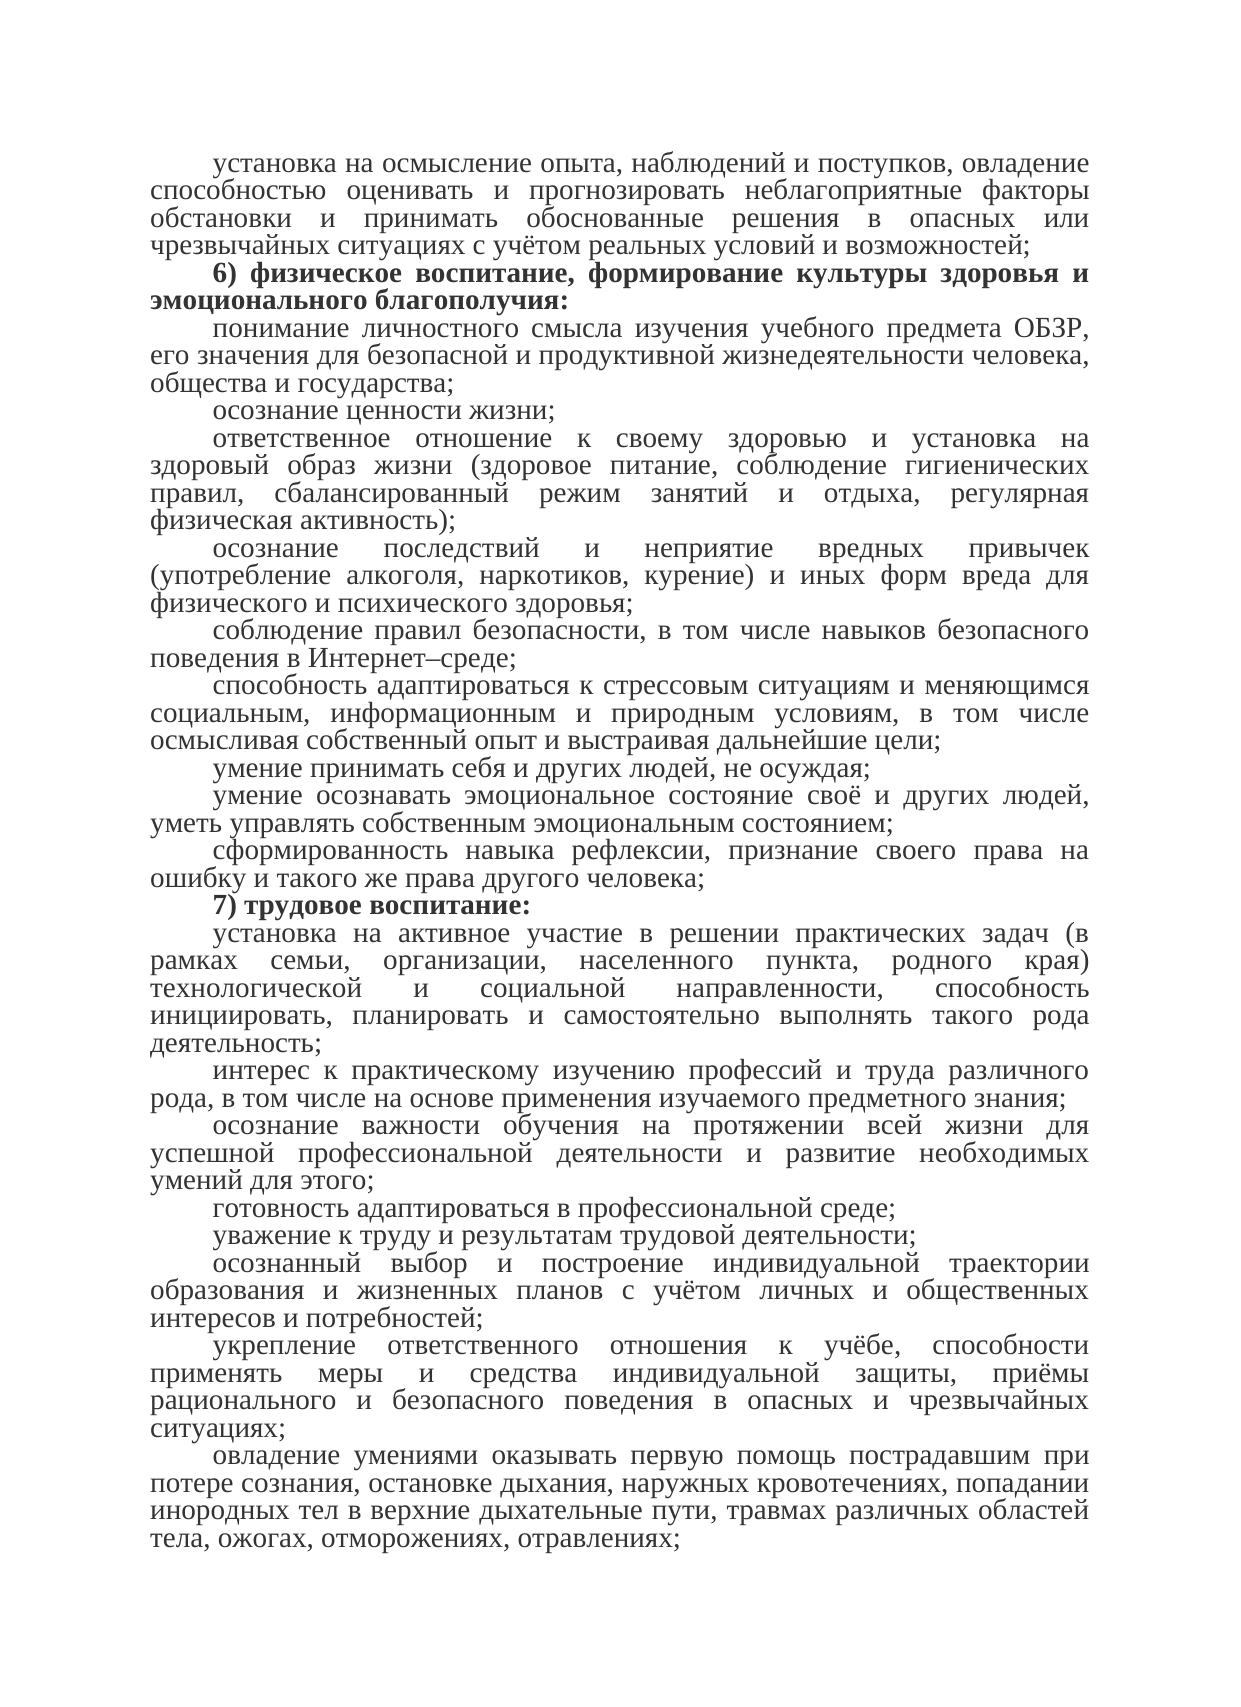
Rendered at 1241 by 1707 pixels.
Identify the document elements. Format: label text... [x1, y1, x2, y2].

text осознание последствий и неприятие вредных привычек (употребление алкоголя, наркотиков, курение) и иных форм вреда для физического и психического здоровья; [150, 535, 1090, 617]
text осознание важности обучения на протяжении всей жизни для успешной профессиональной деятельности и развитие необходимых умений для этого; [150, 1112, 1090, 1195]
text уважение к труду и результатам трудовой деятельности; [150, 1222, 1090, 1250]
text установка на осмысление опыта, наблюдений и поступков, овладение способностью оценивать и прогнозировать неблагоприятные факторы обстановки и принимать обоснованные решения в опасных или чрезвычайных ситуациях с учётом реальных условий и возможностей; [150, 150, 1090, 260]
text овладение умениями оказывать первую помощь пострадавшим при потере сознания, остановке дыхания, наружных кровотечениях, попадании инородных тел в верхние дыхательные пути, травмах различных областей тела, ожогах, отморожениях, отравлениях; [150, 1442, 1090, 1552]
text соблюдение правил безопасности, в том числе навыков безопасного поведения в Интернет–среде; [150, 617, 1090, 672]
text 6) физическое воспитание, формирование культуры здоровья и эмоционального благополучия: [150, 260, 1090, 315]
text укрепление ответственного отношения к учёбе, способности применять меры и средства индивидуальной защиты, приёмы рационального и безопасного поведения в опасных и чрезвычайных ситуациях; [150, 1332, 1090, 1442]
text осознанный выбор и построение индивидуальной траектории образования и жизненных планов с учётом личных и общественных интересов и потребностей; [150, 1250, 1090, 1332]
text осознание ценности жизни; [150, 397, 1090, 425]
text ответственное отношение к своему здоровью и установка на здоровый образ жизни (здоровое питание, соблюдение гигиенических правил, сбалансированный режим занятий и отдыха, регулярная физическая активность); [150, 425, 1090, 535]
text умение осознавать эмоциональное состояние своё и других людей, уметь управлять собственным эмоциональным состоянием; [150, 782, 1090, 837]
text интерес к практическому изучению профессий и труда различного рода, в том числе на основе применения изучаемого предметного знания; [150, 1057, 1090, 1112]
text 7) трудовое воспитание: [150, 892, 1090, 920]
text способность адаптироваться к стрессовым ситуациям и меняющимся социальным, информационным и природным условиям, в том числе осмысливая собственный опыт и выстраивая дальнейшие цели; [150, 672, 1090, 755]
text понимание личностного смысла изучения учебного предмета ОБЗР, его значения для безопасной и продуктивной жизнедеятельности человека, общества и государства; [150, 315, 1090, 397]
text сформированность навыка рефлексии, признание своего права на ошибку и такого же права другого человека; [150, 837, 1090, 892]
text готовность адаптироваться в профессиональной среде; [150, 1195, 1090, 1222]
text установка на активное участие в решении практических задач (в рамках семьи, организации, населенного пункта, родного края) технологической и социальной направленности, способность инициировать, планировать и самостоятельно выполнять такого рода деятельность; [150, 920, 1090, 1057]
text умение принимать себя и других людей, не осуждая; [150, 755, 1090, 782]
